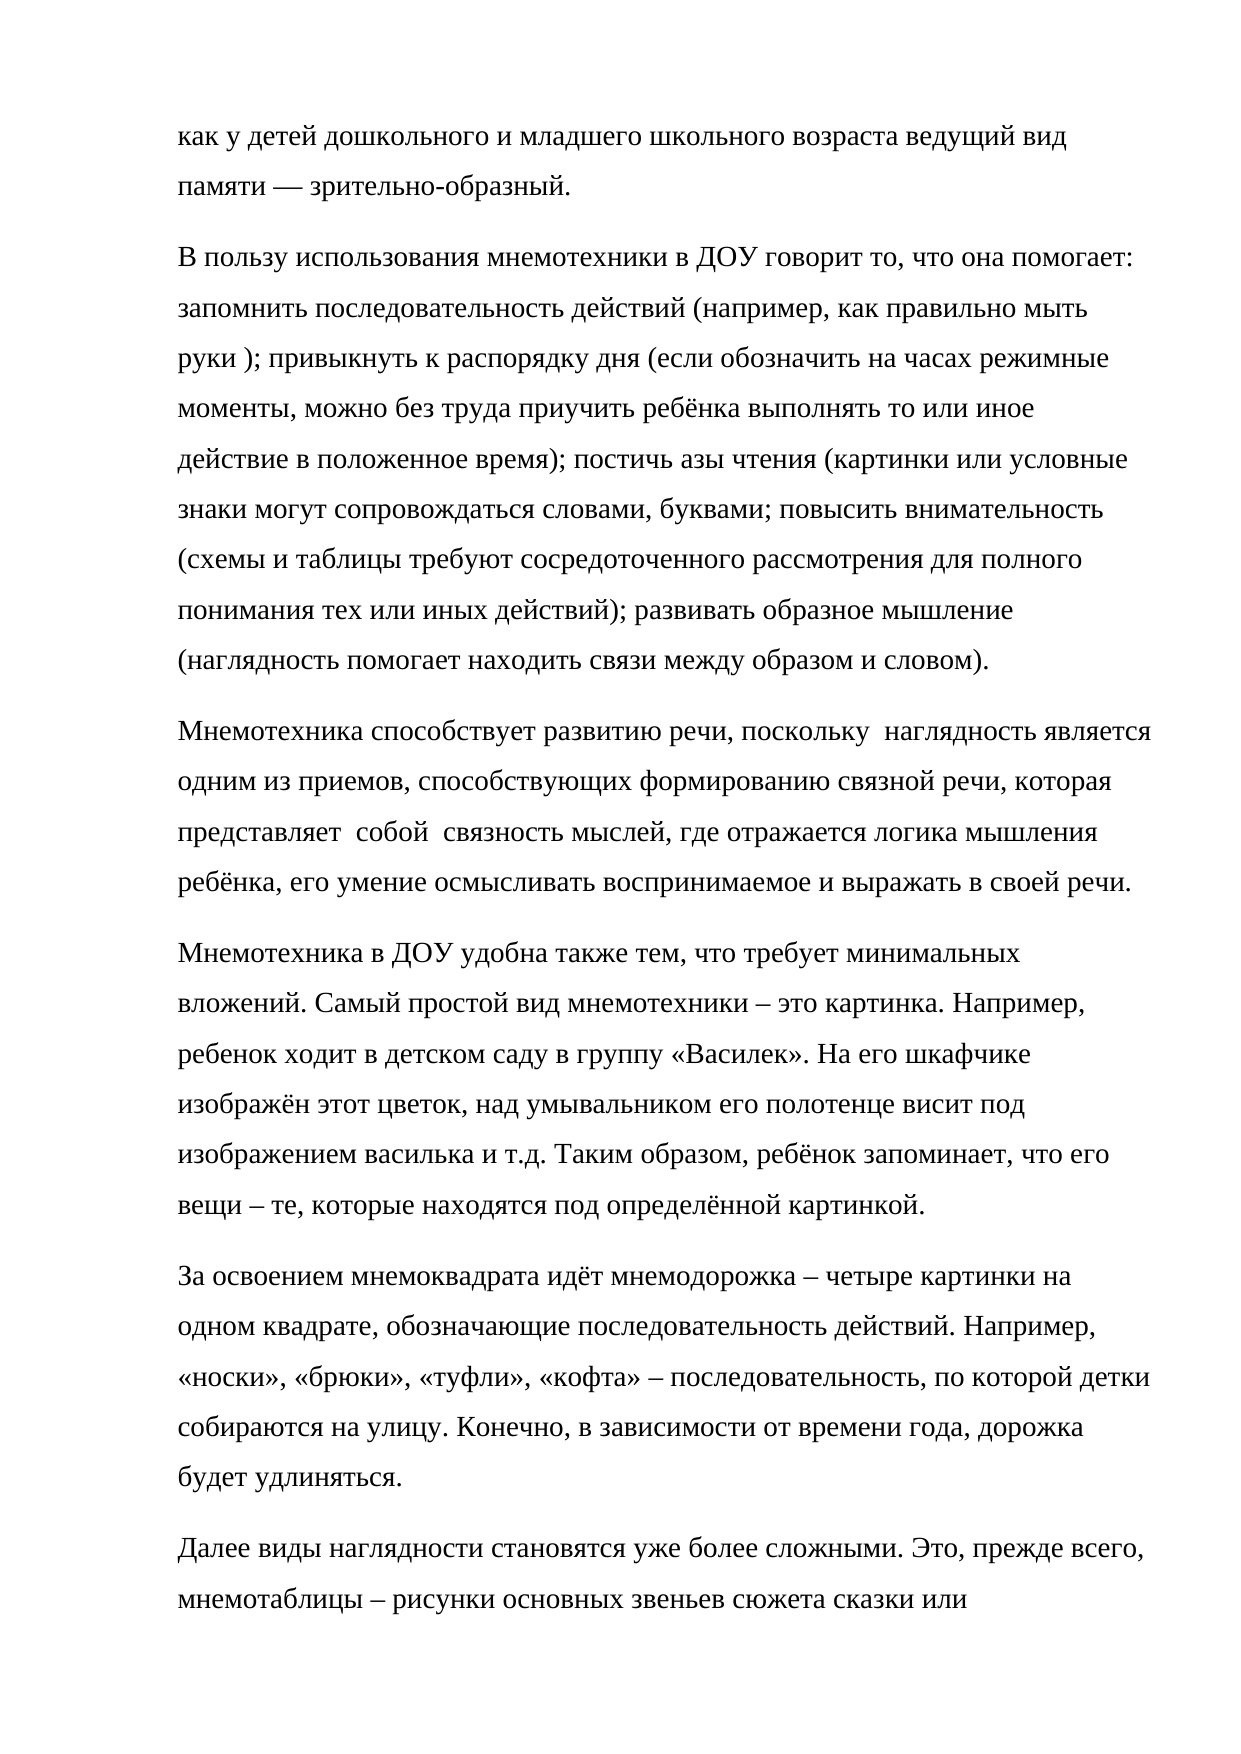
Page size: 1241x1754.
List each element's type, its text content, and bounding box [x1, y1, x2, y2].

text Мнемотехника способствует развитию речи, поскольку наглядность является одним из приемов, способствующих формированию связной речи, которая представляет собой связность мыслей, где отражается логика мышления ребёнка, его умение осмысливать воспринимаемое и выражать в своей речи. [177, 713, 1152, 898]
text За освоением мнемоквадрата идёт мнемодорожка – четыре картинки на одном квадрате, обозначающие последовательность действий. Например, «носки», «брюки», «туфли», «кофта» – последовательность, по которой детки собираются на улицу. Конечно, в зависимости от времени года, дорожка будет удлиняться. [177, 1258, 1152, 1493]
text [177, 118, 1152, 202]
text Мнемотехника в ДОУ удобна также тем, что требует минимальных вложений. Самый простой вид мнемотехники – это картинка. Например, ребенок ходит в детском саду в группу «Василек». На его шкафчике изображён этот цветок, над умывальником его полотенце висит под изображением василька и т.д. Таким образом, ребёнок запоминает, что его вещи – те, которые находятся под определённой картинкой. [177, 935, 1152, 1220]
text В пользу использования мнемотехники в ДОУ говорит то, что она помогает: запомнить последовательность действий (например, как правильно мыть руки ); привыкнуть к распорядку дня (если обозначить на часах режимные моменты, можно без труда приучить ребёнка выполнять то или иное действие в положенное время); постичь азы чтения (картинки или условные знаки могут сопровождаться словами, буквами; повысить внимательность (схемы и таблицы требуют сосредоточенного рассмотрения для полного понимания тех или иных действий); развивать образное мышление (наглядность помогает находить связи между образом и словом). [177, 239, 1152, 676]
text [177, 1530, 1152, 1614]
